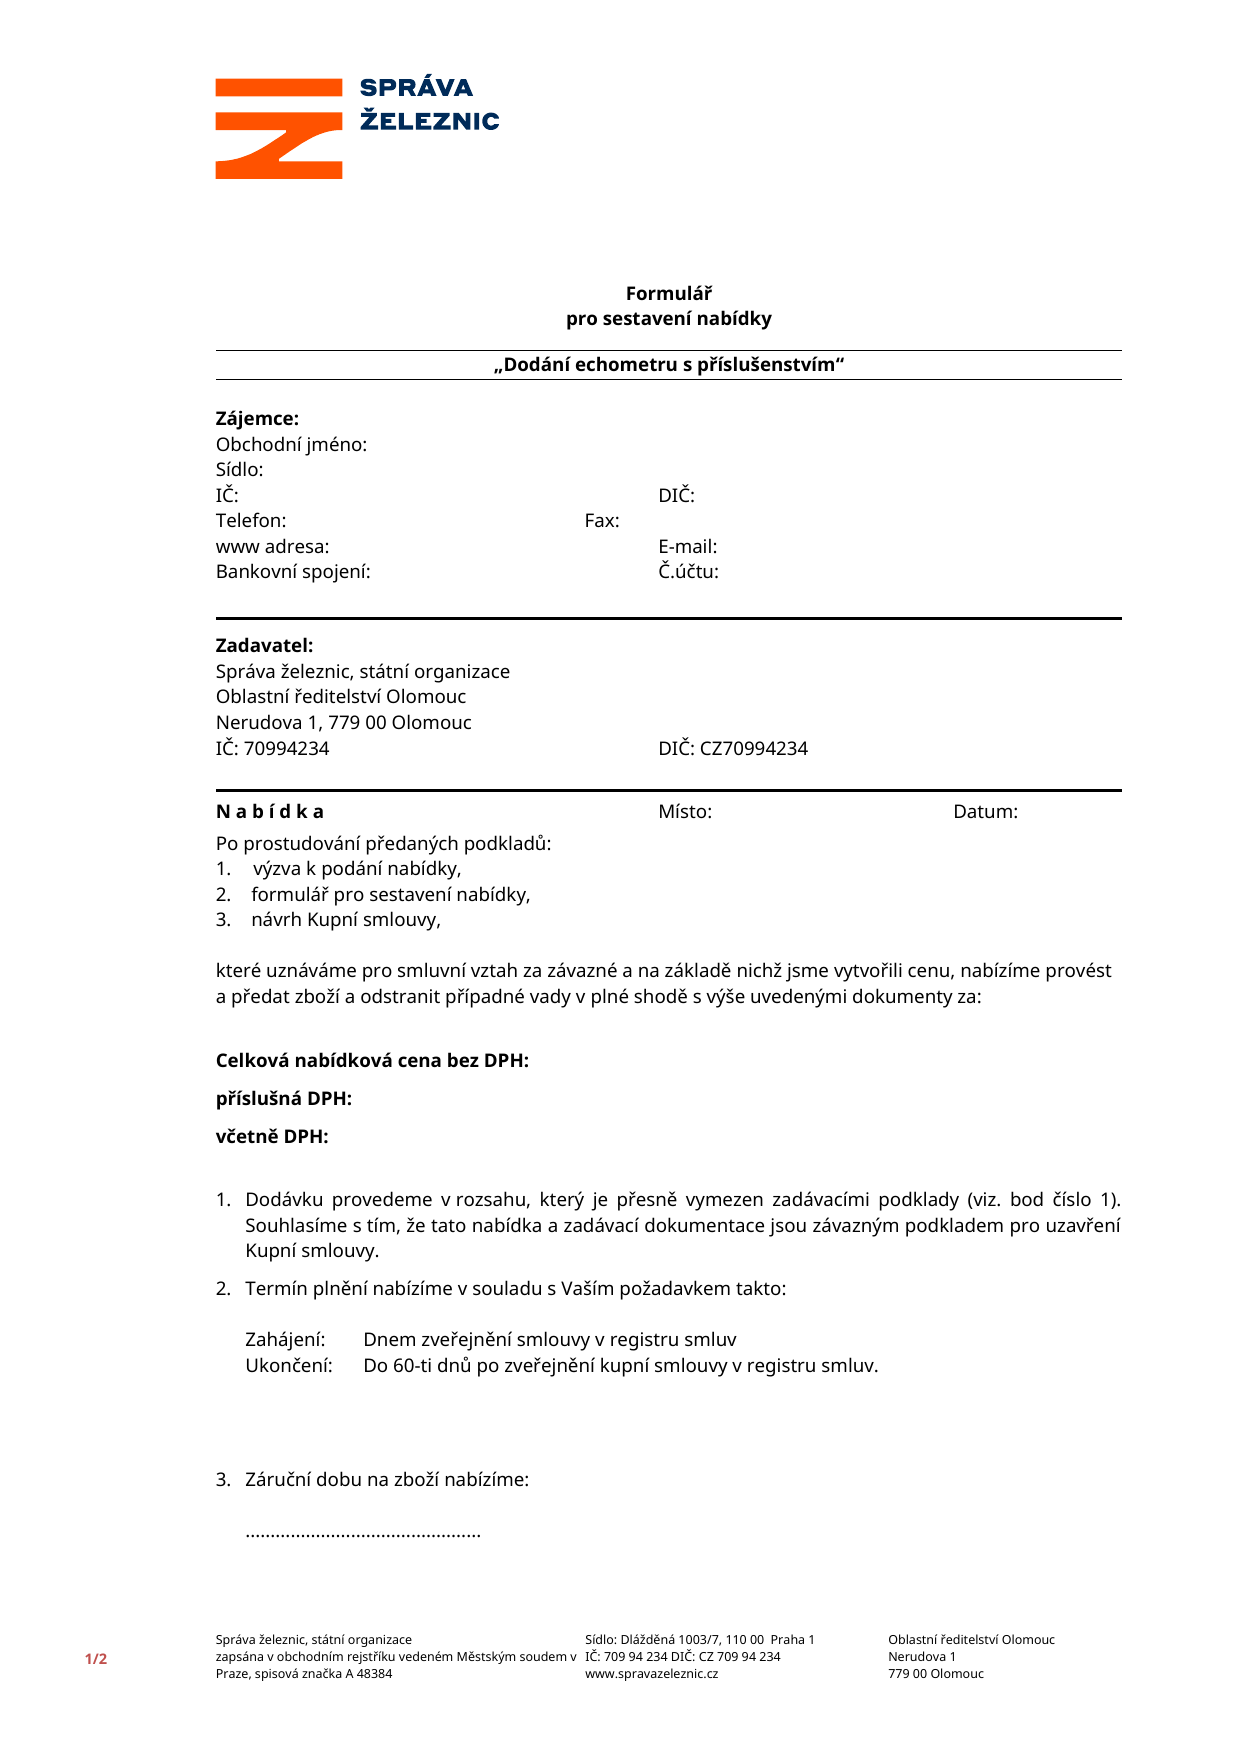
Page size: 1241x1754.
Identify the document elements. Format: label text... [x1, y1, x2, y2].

text „Dodání echometru s příslušenstvím“ [216, 351, 1122, 379]
text Nerudova 1, 779 00 Olomouc [216, 709, 1122, 735]
text IČ: DIČ: [216, 482, 1122, 508]
text Ukončení: Do 60-ti dnů po zveřejnění kupní smlouvy v registru smluv. [245, 1352, 1122, 1378]
list návrh Kupní smlouvy, [216, 907, 1122, 932]
text Celková nabídková cena bez DPH: [216, 1047, 1122, 1072]
list formulář pro sestavení nabídky, [216, 881, 1122, 907]
text Telefon: Fax: [216, 508, 1122, 533]
text Zahájení: Dnem zveřejnění smlouvy v registru smluv [245, 1327, 1122, 1352]
list Dodávku provedeme v rozsahu, který je přesně vymezen zadávacími podklady (viz. bod číslo 1). Souhlasíme s tím, že tato nabídka a zadávací dokumentace jsou závazným podkladem pro uzavření Kupní smlouvy. [216, 1186, 1122, 1263]
list výzva k podání nabídky, [216, 856, 1122, 881]
text Správa železnic, státní organizace [216, 658, 1122, 684]
text www adresa: E-mail: [216, 533, 1122, 559]
text včetně DPH: [216, 1123, 1122, 1148]
list Termín plnění nabízíme v souladu s Vaším požadavkem takto: [216, 1276, 1122, 1301]
list Záruční dobu na zboží nabízíme: [216, 1467, 1122, 1492]
text N a b í d k a Místo: Datum: [216, 798, 1122, 824]
text Zájemce: [216, 406, 1122, 431]
text Obchodní jméno: [216, 431, 1122, 457]
text ............................................... [245, 1518, 1122, 1543]
text Bankovní spojení: Č.účtu: [216, 559, 1122, 584]
text IČ: 70994234 DIČ: CZ70994234 [216, 735, 1122, 760]
text Zadavatel: [216, 633, 1122, 658]
text Sídlo: [216, 457, 1122, 482]
text Po prostudování předaných podkladů: [216, 830, 1122, 856]
text pro sestavení nabídky [216, 306, 1122, 350]
text Formulář [216, 280, 1122, 306]
text Oblastní ředitelství Olomouc [216, 684, 1122, 709]
text příslušná DPH: [216, 1085, 1122, 1110]
text které uznáváme pro smluvní vztah za závazné a na základě nichž jsme vytvořili cenu, nabízíme provést a předat zboží a odstranit případné vady v plné shodě s výše uvedenými dokumenty za: [216, 958, 1122, 1009]
